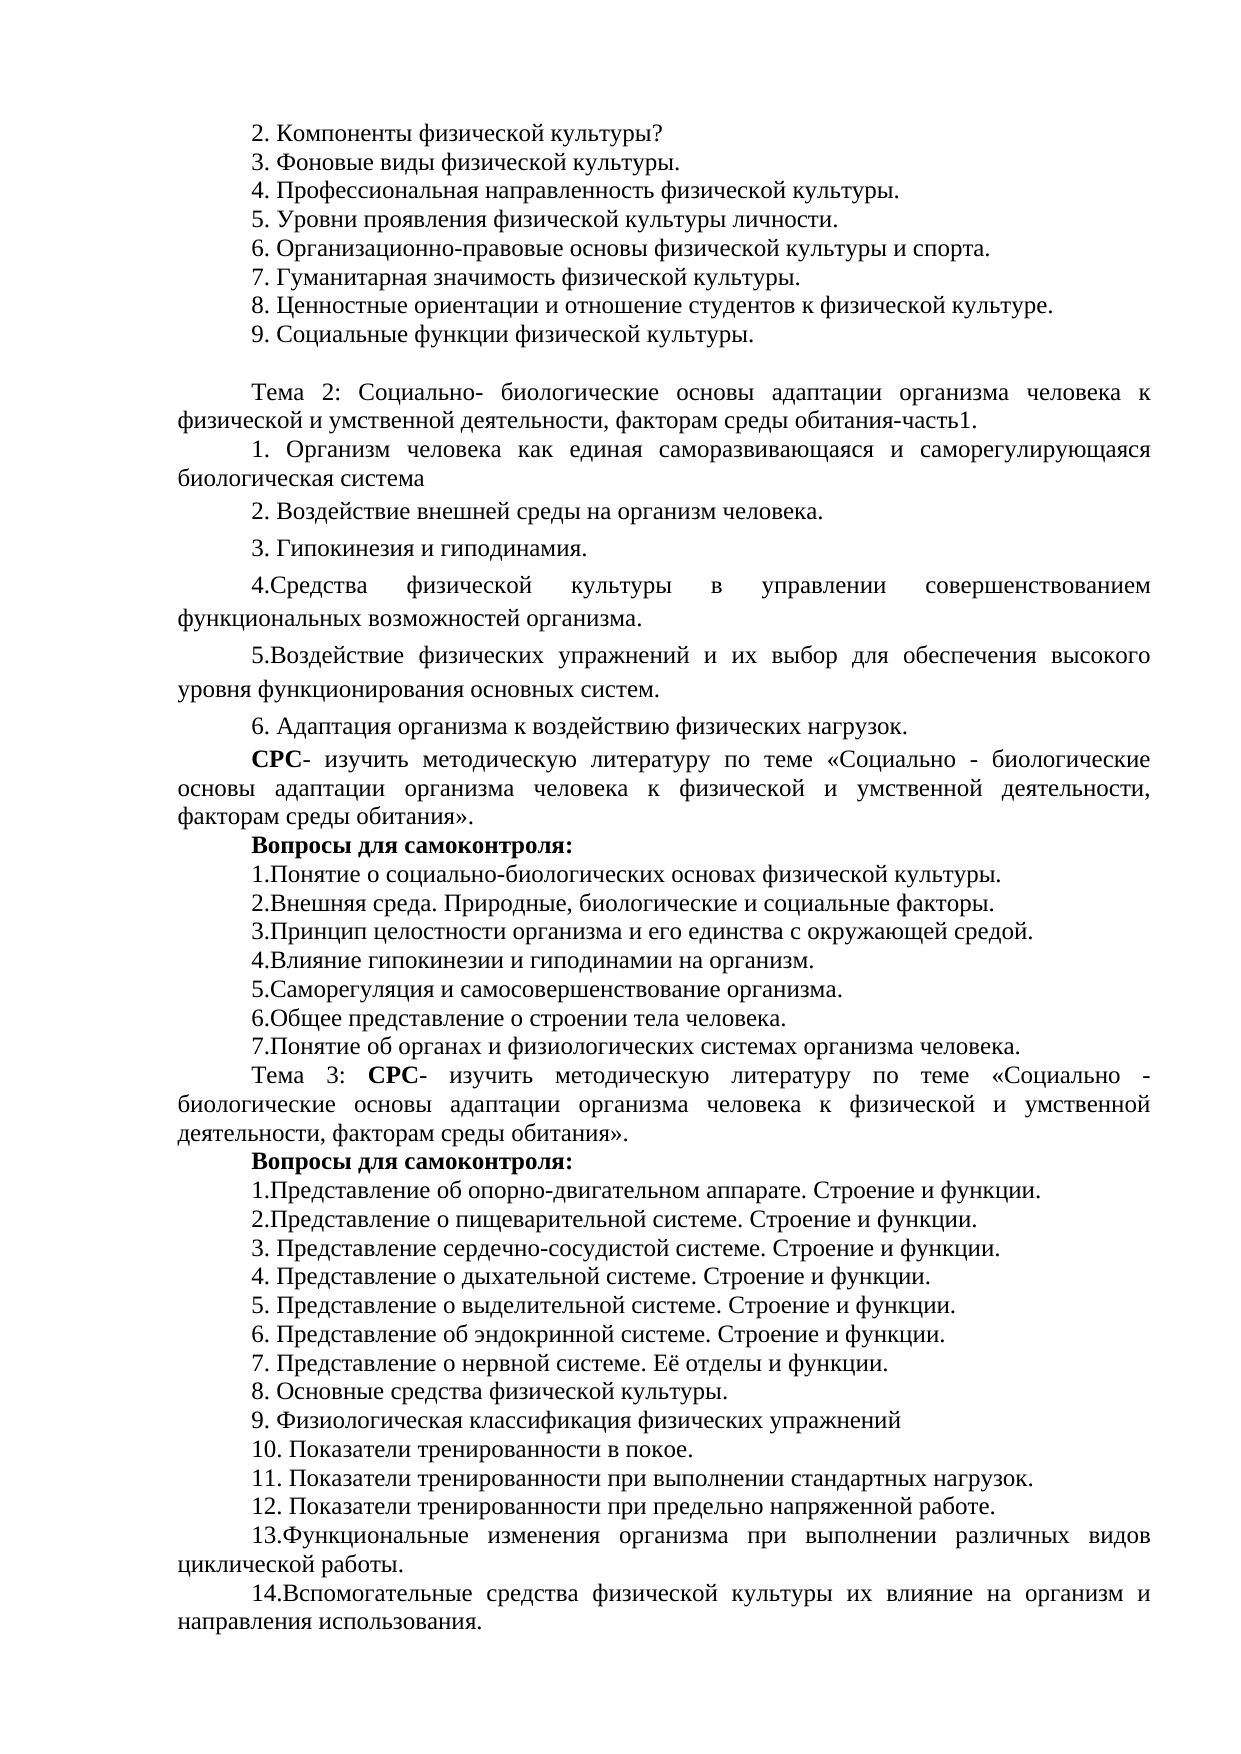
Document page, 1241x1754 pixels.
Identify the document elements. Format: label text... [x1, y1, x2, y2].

text 14.Вспомогательные средства физической культуры их влияние на организм и направления использования. [177, 1578, 1152, 1635]
text 5.Саморегуляция и самосовершенствование организма. [177, 974, 1152, 1003]
text 12. Показатели тренированности при предельно напряженной работе. [177, 1491, 1152, 1520]
text 3. Фоновые виды физической культуры. [177, 147, 1152, 176]
text 4.Средства физической культуры в управлении совершенствованием функциональных возможностей организма. [177, 570, 1152, 632]
text Вопросы для самоконтроля: [177, 1146, 1152, 1175]
text 5.Воздействие физических упражнений и их выбор для обеспечения высокого уровня функционирования основных систем. [177, 641, 1152, 702]
text 8. Основные средства физической культуры. [177, 1376, 1152, 1405]
text СРС- изучить методическую литературу по теме «Социально - биологические основы адаптации организма человека к физической и умственной деятельности, факторам среды обитания». [177, 744, 1152, 830]
text Вопросы для самоконтроля: [177, 830, 1152, 859]
text Тема 2: Социально- биологические основы адаптации организма человека к физической и умственной деятельности, факторам среды обитания-часть1. [177, 377, 1152, 434]
text 1. Организм человека как единая саморазвивающаяся и саморегулирующаяся биологическая система [177, 434, 1152, 492]
text 6. Адаптация организма к воздействию физических нагрузок. [177, 711, 1152, 739]
text 13.Функциональные изменения организма при выполнении различных видов циклической работы. [177, 1520, 1152, 1578]
text 3.Принцип целостности организма и его единства с окружающей средой. [177, 916, 1152, 945]
text 5. Уровни проявления физической культуры личности. [177, 204, 1152, 233]
text 4.Влияние гипокинезии и гиподинамии на организм. [177, 945, 1152, 974]
text 4. Профессиональная направленность физической культуры. [177, 176, 1152, 204]
text 6. Представление об эндокринной системе. Строение и функции. [177, 1319, 1152, 1348]
text 7. Гуманитарная значимость физической культуры. [177, 262, 1152, 291]
text 6. Организационно-правовые основы физической культуры и спорта. [177, 233, 1152, 262]
text 9. Физиологическая классификация физических упражнений [177, 1405, 1152, 1434]
text 2. Компоненты физической культуры? [177, 118, 1152, 147]
text 1.Представление об опорно-двигательном аппарате. Строение и функции. [177, 1175, 1152, 1204]
text 4. Представление о дыхательной системе. Строение и функции. [177, 1261, 1152, 1290]
text 3. Представление сердечно-сосудистой системе. Строение и функции. [177, 1233, 1152, 1261]
text Тема 3: СРС- изучить методическую литературу по теме «Социально - биологические основы адаптации организма человека к физической и умственной деятельности, факторам среды обитания». [177, 1060, 1152, 1146]
text 7. Представление о нервной системе. Её отделы и функции. [177, 1348, 1152, 1376]
text 11. Показатели тренированности при выполнении стандартных нагрузок. [177, 1463, 1152, 1491]
text 8. Ценностные ориентации и отношение студентов к физической культуре. [177, 291, 1152, 319]
text 2.Внешняя среда. Природные, биологические и социальные факторы. [177, 888, 1152, 916]
text 1.Понятие о социально-биологических основах физической культуры. [177, 859, 1152, 888]
text 2. Воздействие внешней среды на организм человека. [177, 496, 1152, 525]
text 10. Показатели тренированности в покое. [177, 1434, 1152, 1463]
text 7.Понятие об органах и физиологических системах организма человека. [177, 1031, 1152, 1060]
text 5. Представление о выделительной системе. Строение и функции. [177, 1290, 1152, 1319]
text 3. Гипокинезия и гиподинамия. [177, 533, 1152, 562]
text 2.Представление о пищеварительной системе. Строение и функции. [177, 1204, 1152, 1233]
text 9. Социальные функции физической культуры. [177, 319, 1152, 348]
text 6.Общее представление о строении тела человека. [177, 1003, 1152, 1031]
